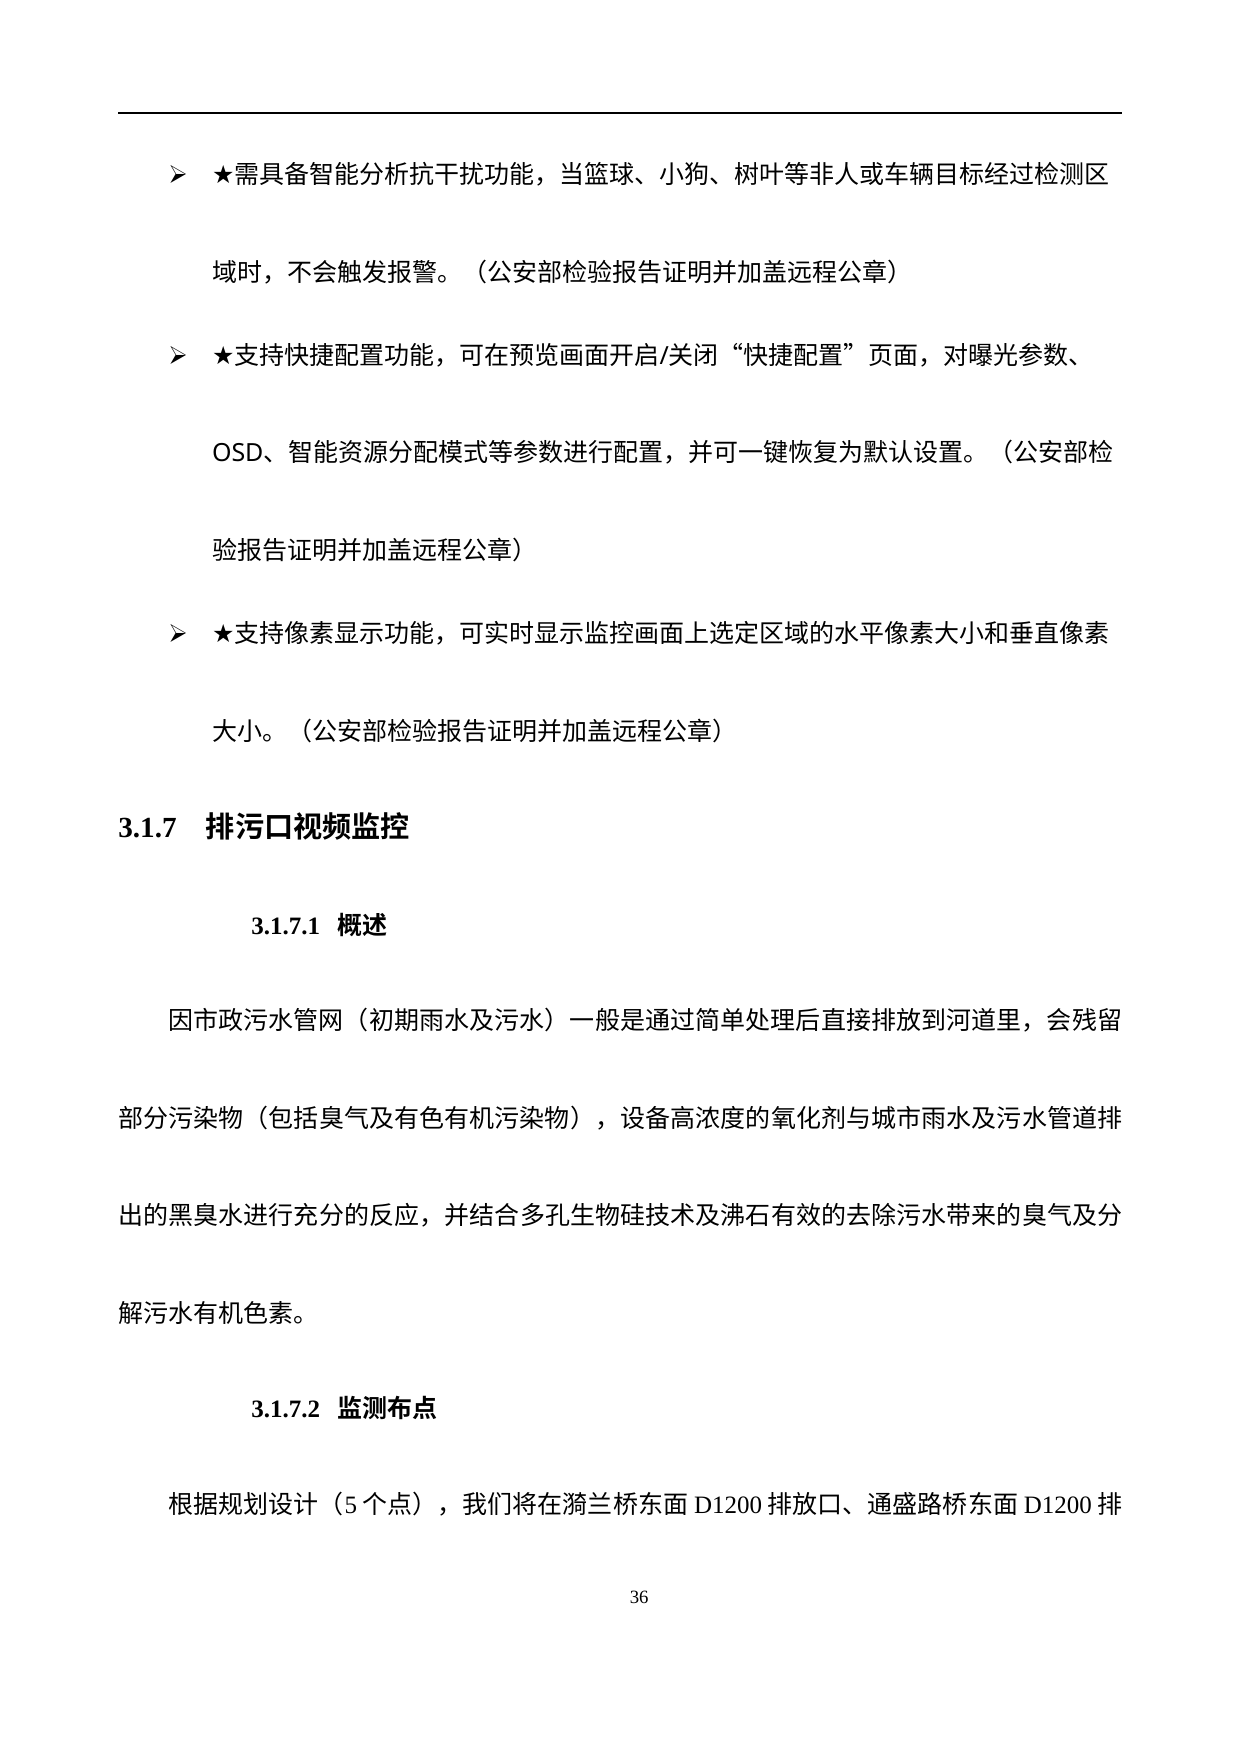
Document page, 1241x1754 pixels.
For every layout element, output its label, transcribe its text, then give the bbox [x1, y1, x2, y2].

subtitle 概述 [251, 891, 1122, 956]
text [118, 1470, 1122, 1535]
subtitle 监测布点 [251, 1374, 1122, 1439]
list ★支持像素显示功能，可实时显示监控画面上选定区域的水平像素大小和垂直像素大小。（公安部检验报告证明并加盖远程公章） [168, 599, 1122, 762]
subtitle 排污口视频监控 [118, 792, 1122, 857]
text 因市政污水管网（初期雨水及污水）一般是通过简单处理后直接排放到河道里，会残留部分污染物（包括臭气及有色有机污染物），设备高浓度的氧化剂与城市雨水及污水管道排出的黑臭水进行充分的反应，并结合多孔生物硅技术及沸石有效的去除污水带来的臭气及分解污水有机色素。 [118, 986, 1122, 1344]
list ★支持快捷配置功能，可在预览画面开启/关闭“快捷配置”页面，对曝光参数、OSD、智能资源分配模式等参数进行配置，并可一键恢复为默认设置。（公安部检验报告证明并加盖远程公章） [168, 321, 1122, 581]
list ★需具备智能分析抗干扰功能，当篮球、小狗、树叶等非人或车辆目标经过检测区域时，不会触发报警。（公安部检验报告证明并加盖远程公章） [168, 140, 1122, 303]
